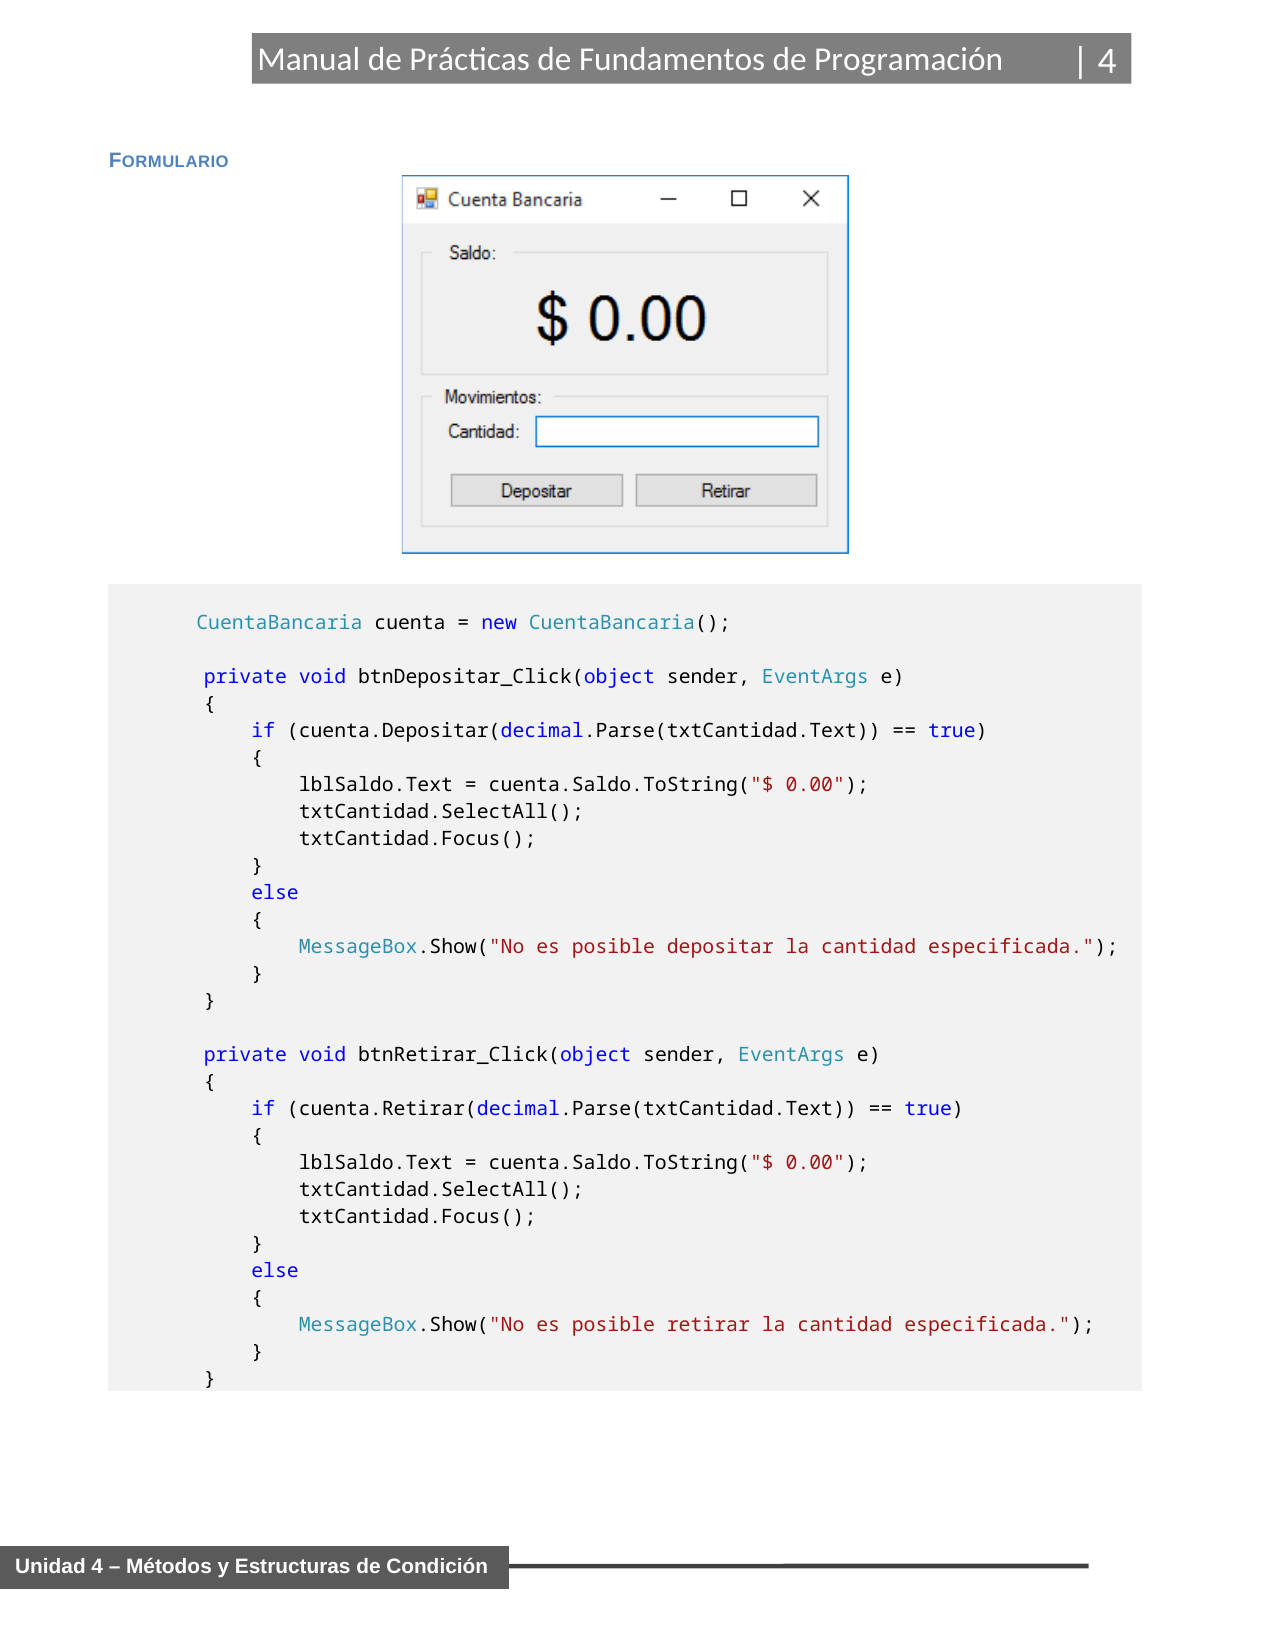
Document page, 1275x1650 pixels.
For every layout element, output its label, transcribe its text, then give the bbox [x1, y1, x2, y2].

text } [108, 1337, 1142, 1364]
text { [108, 1121, 1142, 1148]
text } [108, 851, 1142, 878]
text Formulario [108, 148, 1142, 172]
picture [401, 175, 849, 554]
text CuentaBancaria cuenta = new CuentaBancaria(); [108, 608, 1142, 635]
text } [108, 986, 1142, 1013]
text else [108, 1256, 1142, 1283]
text } [108, 1229, 1142, 1256]
text else [108, 878, 1142, 905]
text if (cuenta.Retirar(decimal.Parse(txtCantidad.Text)) == true) [108, 1094, 1142, 1121]
text txtCantidad.Focus(); [108, 1202, 1142, 1229]
text MessageBox.Show("No es posible depositar la cantidad especificada."); [108, 932, 1142, 959]
text private void btnRetirar_Click(object sender, EventArgs e) [108, 1040, 1142, 1067]
text { [108, 689, 1142, 716]
text lblSaldo.Text = cuenta.Saldo.ToString("$ 0.00"); [108, 1148, 1142, 1175]
text { [108, 743, 1142, 770]
text txtCantidad.Focus(); [108, 824, 1142, 851]
text { [108, 1283, 1142, 1310]
text { [108, 905, 1142, 932]
text txtCantidad.SelectAll(); [108, 797, 1142, 824]
text } [108, 959, 1142, 986]
text } [108, 1364, 1142, 1391]
text { [108, 1067, 1142, 1094]
text private void btnDepositar_Click(object sender, EventArgs e) [108, 662, 1142, 689]
text lblSaldo.Text = cuenta.Saldo.ToString("$ 0.00"); [108, 770, 1142, 797]
text if (cuenta.Depositar(decimal.Parse(txtCantidad.Text)) == true) [108, 716, 1142, 743]
text MessageBox.Show("No es posible retirar la cantidad especificada."); [108, 1310, 1142, 1337]
text txtCantidad.SelectAll(); [108, 1175, 1142, 1202]
